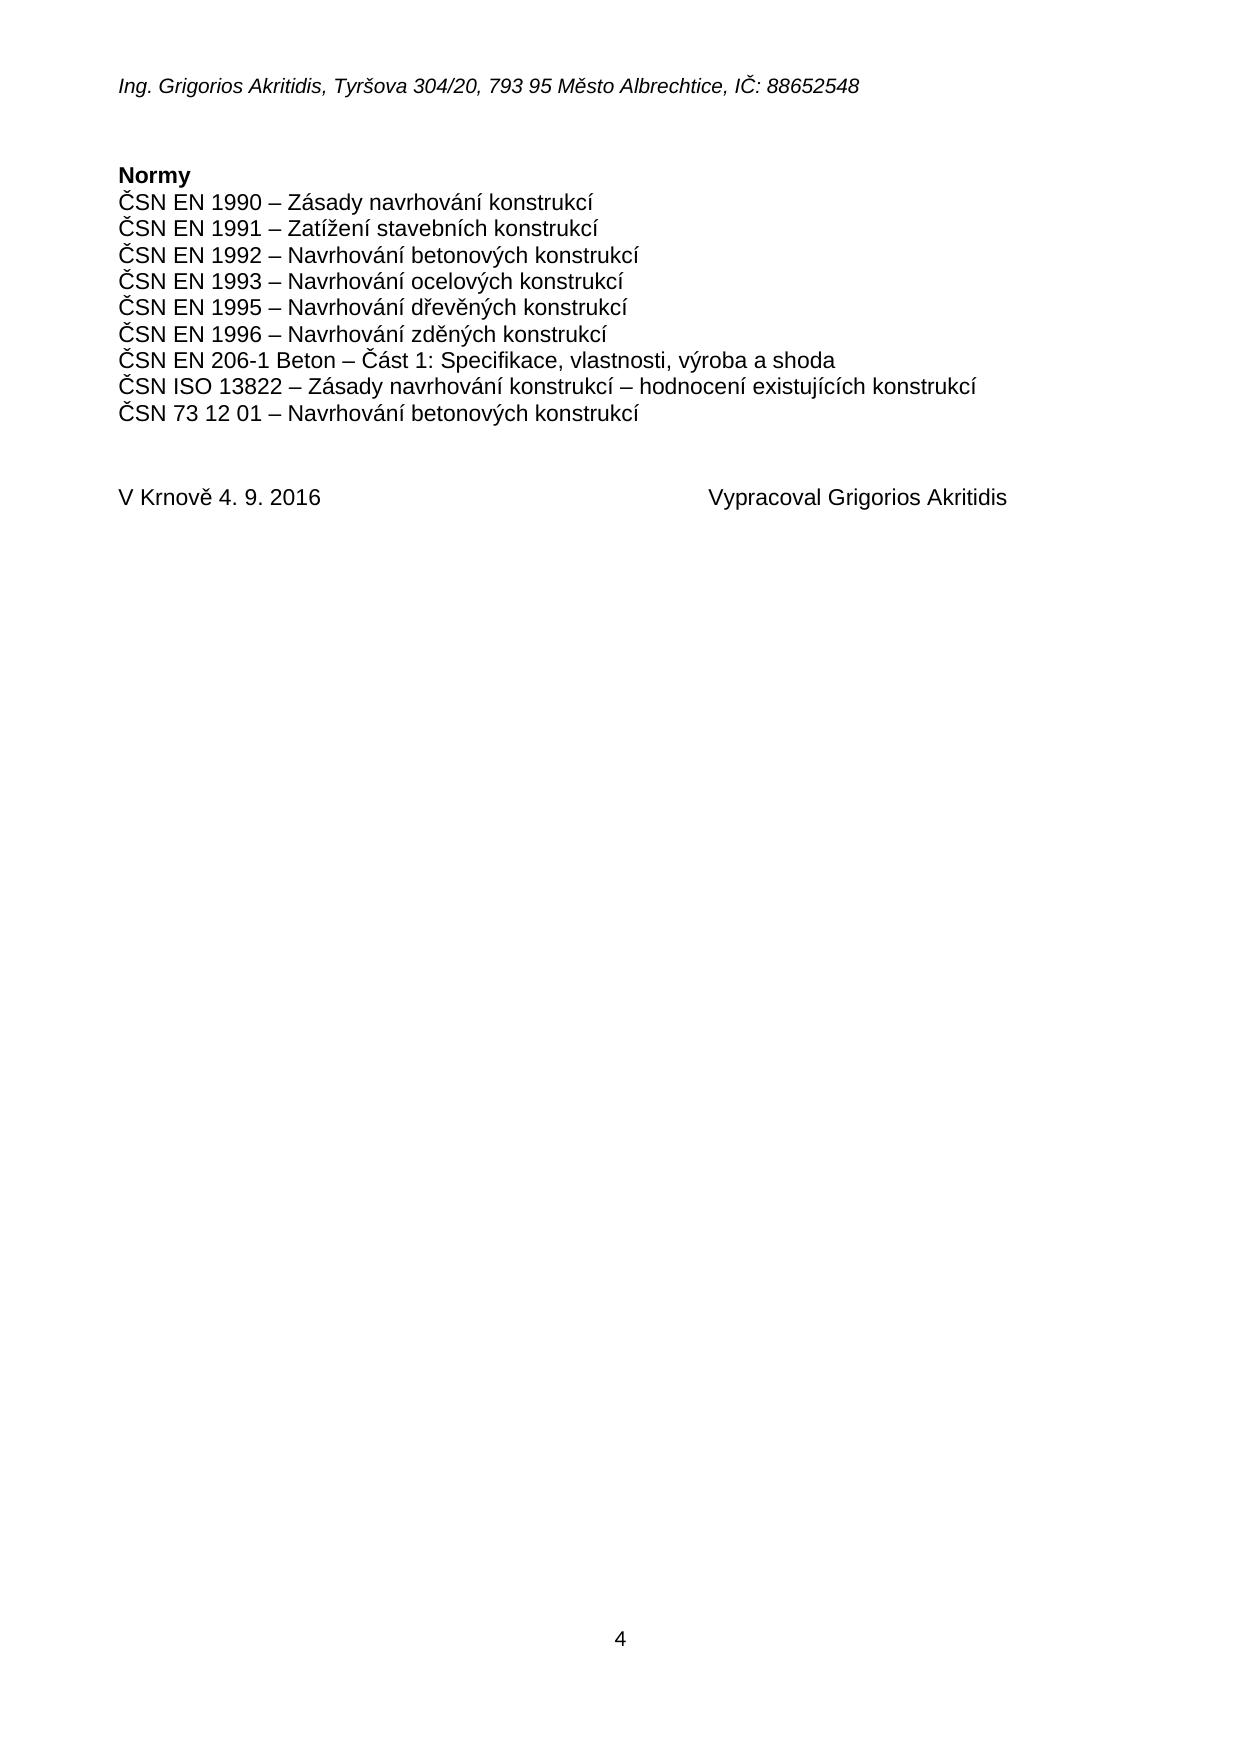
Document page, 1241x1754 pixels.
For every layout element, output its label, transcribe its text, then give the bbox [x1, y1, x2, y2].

text Normy [118, 162, 1122, 189]
text ČSN EN 1990 – Zásady navrhování konstrukcí [118, 189, 1122, 215]
text ČSN EN 1992 – Navrhování betonových konstrukcí [118, 242, 1122, 268]
text ČSN EN 1993 – Navrhování ocelových konstrukcí [118, 268, 1122, 294]
text ČSN EN 1996 – Navrhování zděných konstrukcí [118, 321, 1122, 347]
text ČSN ISO 13822 – Zásady navrhování konstrukcí – hodnocení existujících konstrukcí [118, 373, 1122, 400]
text ČSN EN 1991 – Zatížení stavebních konstrukcí [118, 215, 1122, 242]
text ČSN 73 12 01 – Navrhování betonových konstrukcí [118, 400, 1122, 426]
text V Krnově 4. 9. 2016 Vypracoval Grigorios Akritidis [118, 483, 1122, 510]
text ČSN EN 1995 – Navrhování dřevěných konstrukcí [118, 294, 1122, 321]
text ČSN EN 206-1 Beton – Část 1: Specifikace, vlastnosti, výroba a shoda [118, 347, 1122, 373]
